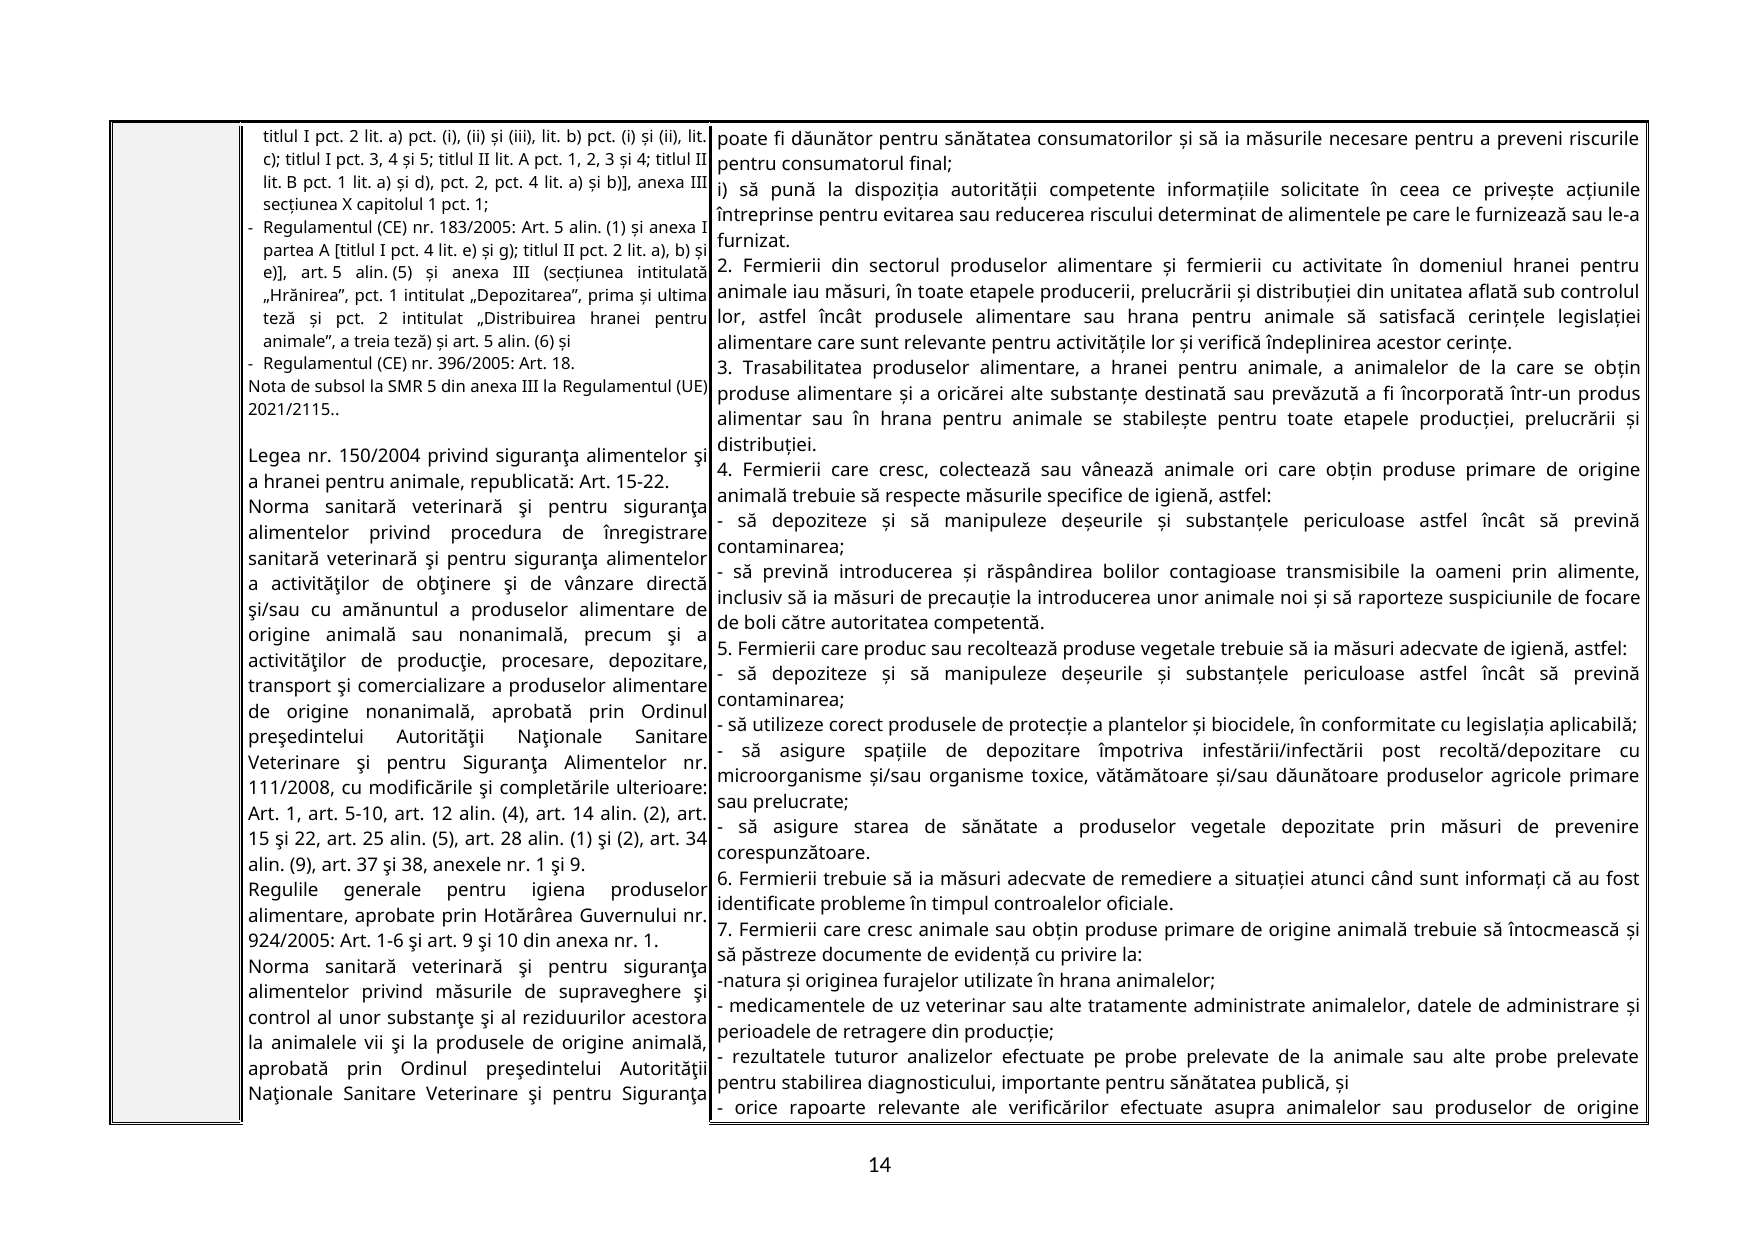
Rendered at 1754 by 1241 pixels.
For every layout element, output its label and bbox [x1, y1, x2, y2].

table_cell [113, 122, 241, 1122]
table_cell [241, 122, 710, 1122]
table_cell [710, 123, 1646, 1122]
